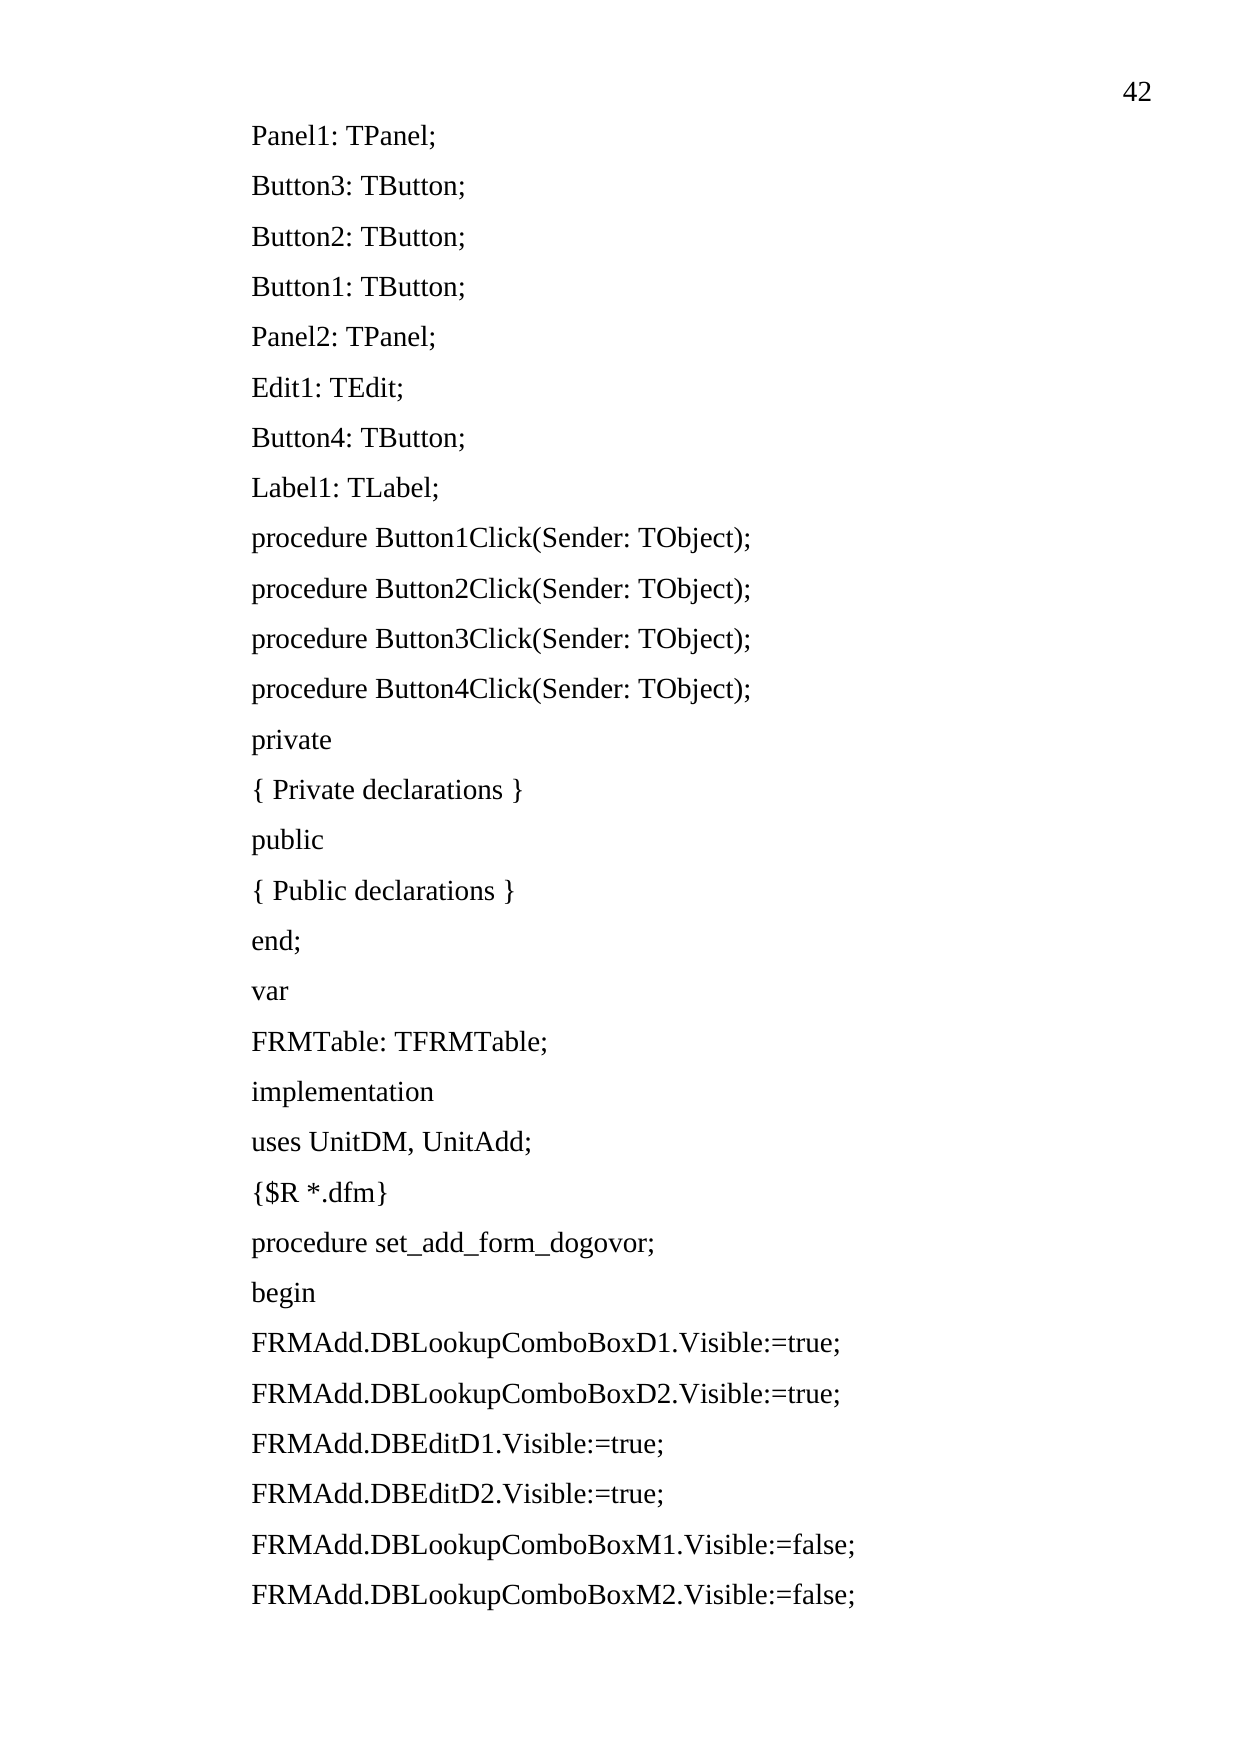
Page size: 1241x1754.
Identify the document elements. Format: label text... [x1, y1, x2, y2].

text FRMAdd.DBLookupComboBoxD2.Visible:=true; [177, 1376, 1152, 1409]
text Button2: TButton; [177, 219, 1152, 252]
text Panel2: TPanel; [177, 319, 1152, 353]
text FRMAdd.DBLookupComboBoxM2.Visible:=false; [177, 1577, 1152, 1611]
text uses UnitDM, UnitAdd; [177, 1124, 1152, 1158]
text { Private declarations } [177, 772, 1152, 806]
text var [177, 973, 1152, 1007]
text Label1: TLabel; [177, 470, 1152, 504]
text FRMAdd.DBEditD1.Visible:=true; [177, 1426, 1152, 1460]
text FRMAdd.DBLookupComboBoxM1.Visible:=false; [177, 1527, 1152, 1560]
text procedure Button4Click(Sender: TObject); [177, 672, 1152, 705]
text procedure set_add_form_dogovor; [177, 1225, 1152, 1258]
text private [177, 722, 1152, 755]
text Button3: TButton; [177, 168, 1152, 202]
text FRMAdd.DBEditD2.Visible:=true; [177, 1477, 1152, 1510]
text FRMTable: TFRMTable; [177, 1024, 1152, 1057]
text public [177, 822, 1152, 856]
text end; [177, 923, 1152, 957]
text { Public declarations } [177, 873, 1152, 906]
text procedure Button3Click(Sender: TObject); [177, 621, 1152, 655]
text Button1: TButton; [177, 269, 1152, 303]
text procedure Button2Click(Sender: TObject); [177, 571, 1152, 604]
text procedure Button1Click(Sender: TObject); [177, 521, 1152, 554]
text Panel1: TPanel; [177, 118, 1152, 152]
text Button4: TButton; [177, 420, 1152, 453]
text implementation [177, 1074, 1152, 1108]
text begin [177, 1275, 1152, 1309]
text {$R *.dfm} [177, 1175, 1152, 1208]
text FRMAdd.DBLookupComboBoxD1.Visible:=true; [177, 1326, 1152, 1359]
text Edit1: TEdit; [177, 370, 1152, 403]
